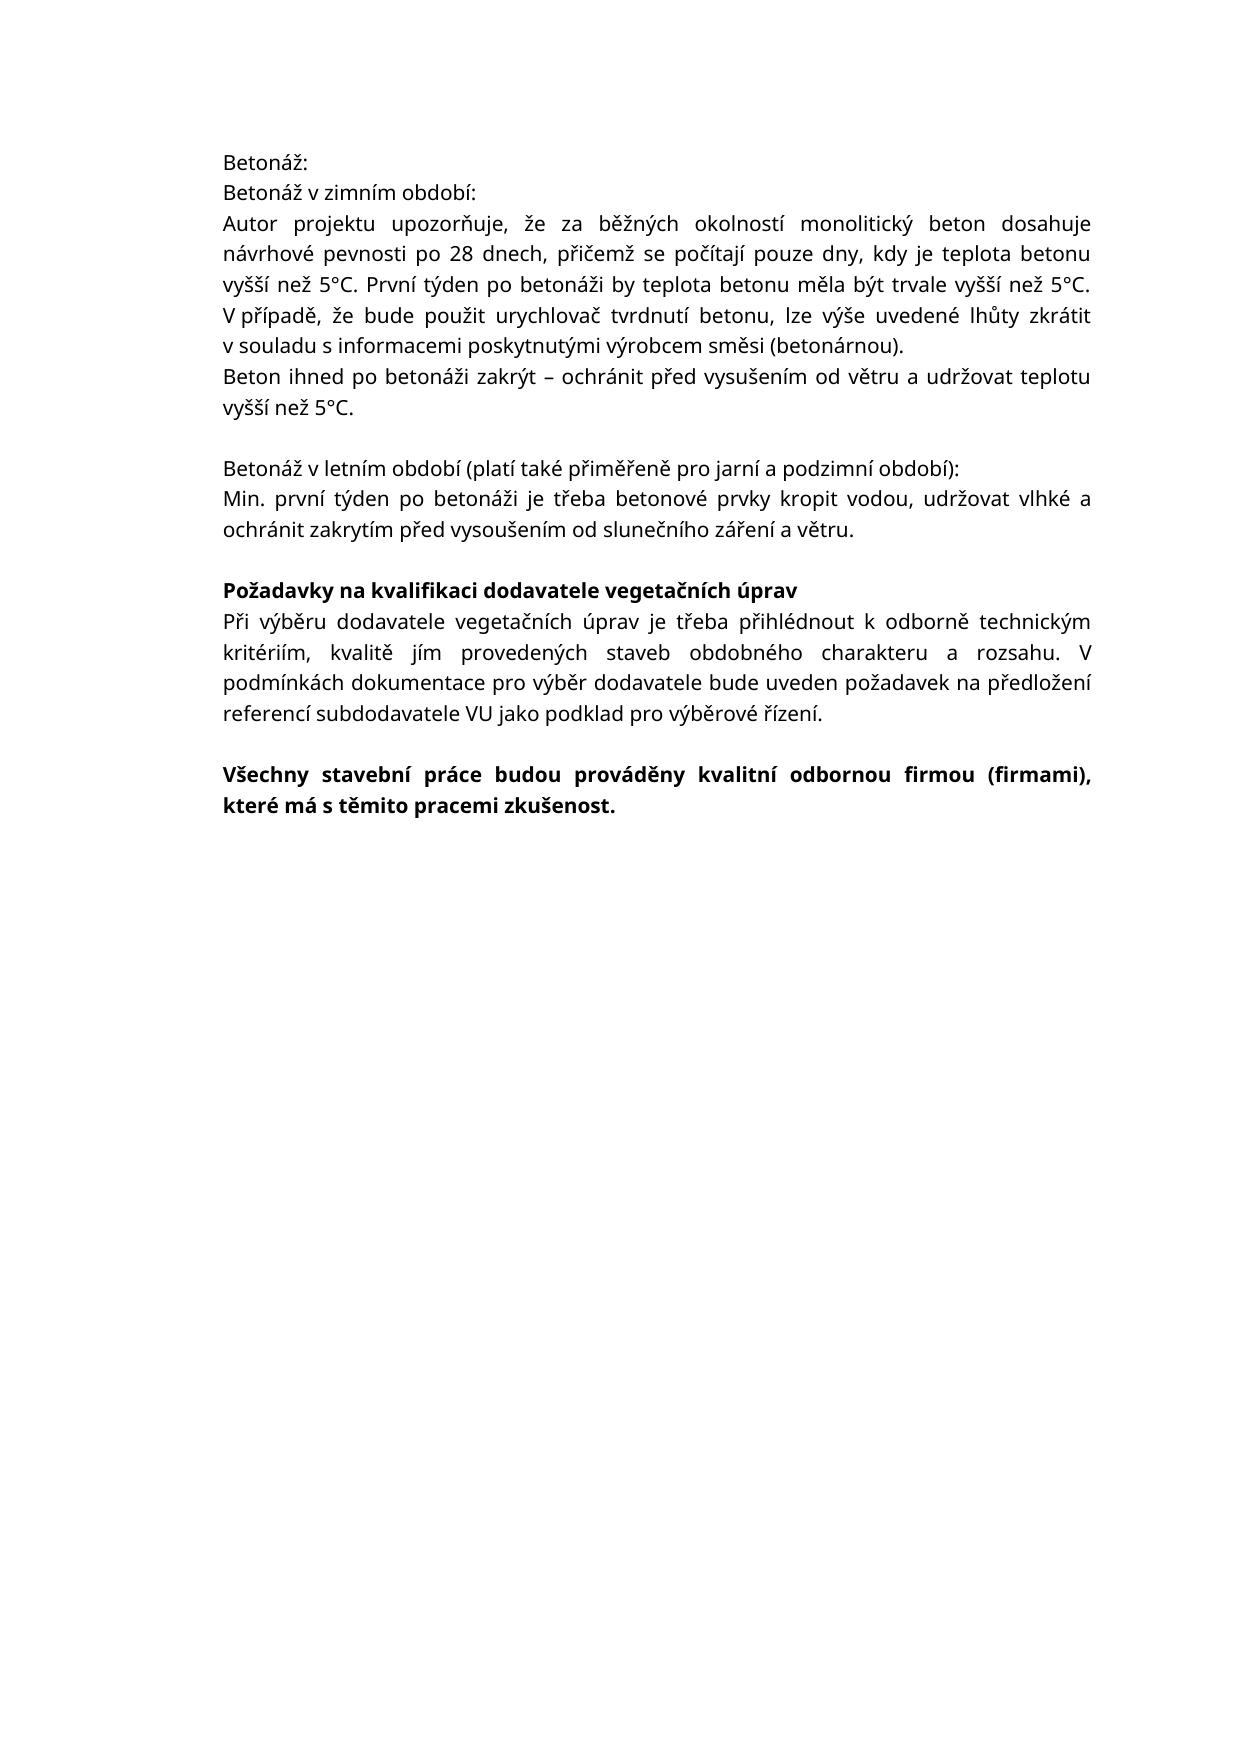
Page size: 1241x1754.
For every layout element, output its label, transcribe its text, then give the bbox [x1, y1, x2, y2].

list Betonáž v zimním období: [223, 178, 1093, 207]
list Beton ihned po betonáži zakrýt – ochránit před vysušením od větru a udržovat teplotu vyšší než 5°C. [223, 362, 1093, 421]
list Min. první týden po betonáži je třeba betonové prvky kropit vodou, udržovat vlhké a ochránit zakrytím před vysoušením od slunečního záření a větru. [223, 484, 1093, 543]
list Požadavky na kvalifikaci dodavatele vegetačních úprav [223, 576, 1093, 605]
list Všechny stavební práce budou prováděny kvalitní odbornou firmou (firmami), které má s těmito pracemi zkušenost. [223, 760, 1093, 819]
list Autor projektu upozorňuje, že za běžných okolností monolitický beton dosahuje návrhové pevnosti po 28 dnech, přičemž se počítají pouze dny, kdy je teplota betonu vyšší než 5°C. První týden po betonáži by teplota betonu měla být trvale vyšší než 5°C. V případě, že bude použit urychlovač tvrdnutí betonu, lze výše uvedené lhůty zkrátit v souladu s informacemi poskytnutými výrobcem směsi (betonárnou). [223, 209, 1093, 360]
list Při výběru dodavatele vegetačních úprav je třeba přihlédnout k odborně technickým kritériím, kvalitě jím provedených staveb obdobného charakteru a rozsahu. V podmínkách dokumentace pro výběr dodavatele bude uveden požadavek na předložení referencí subdodavatele VU jako podklad pro výběrové řízení. [223, 607, 1093, 727]
list Betonáž v letním období (platí také přiměřeně pro jarní a podzimní období): [223, 454, 1093, 482]
list Betonáž: [223, 148, 1093, 176]
